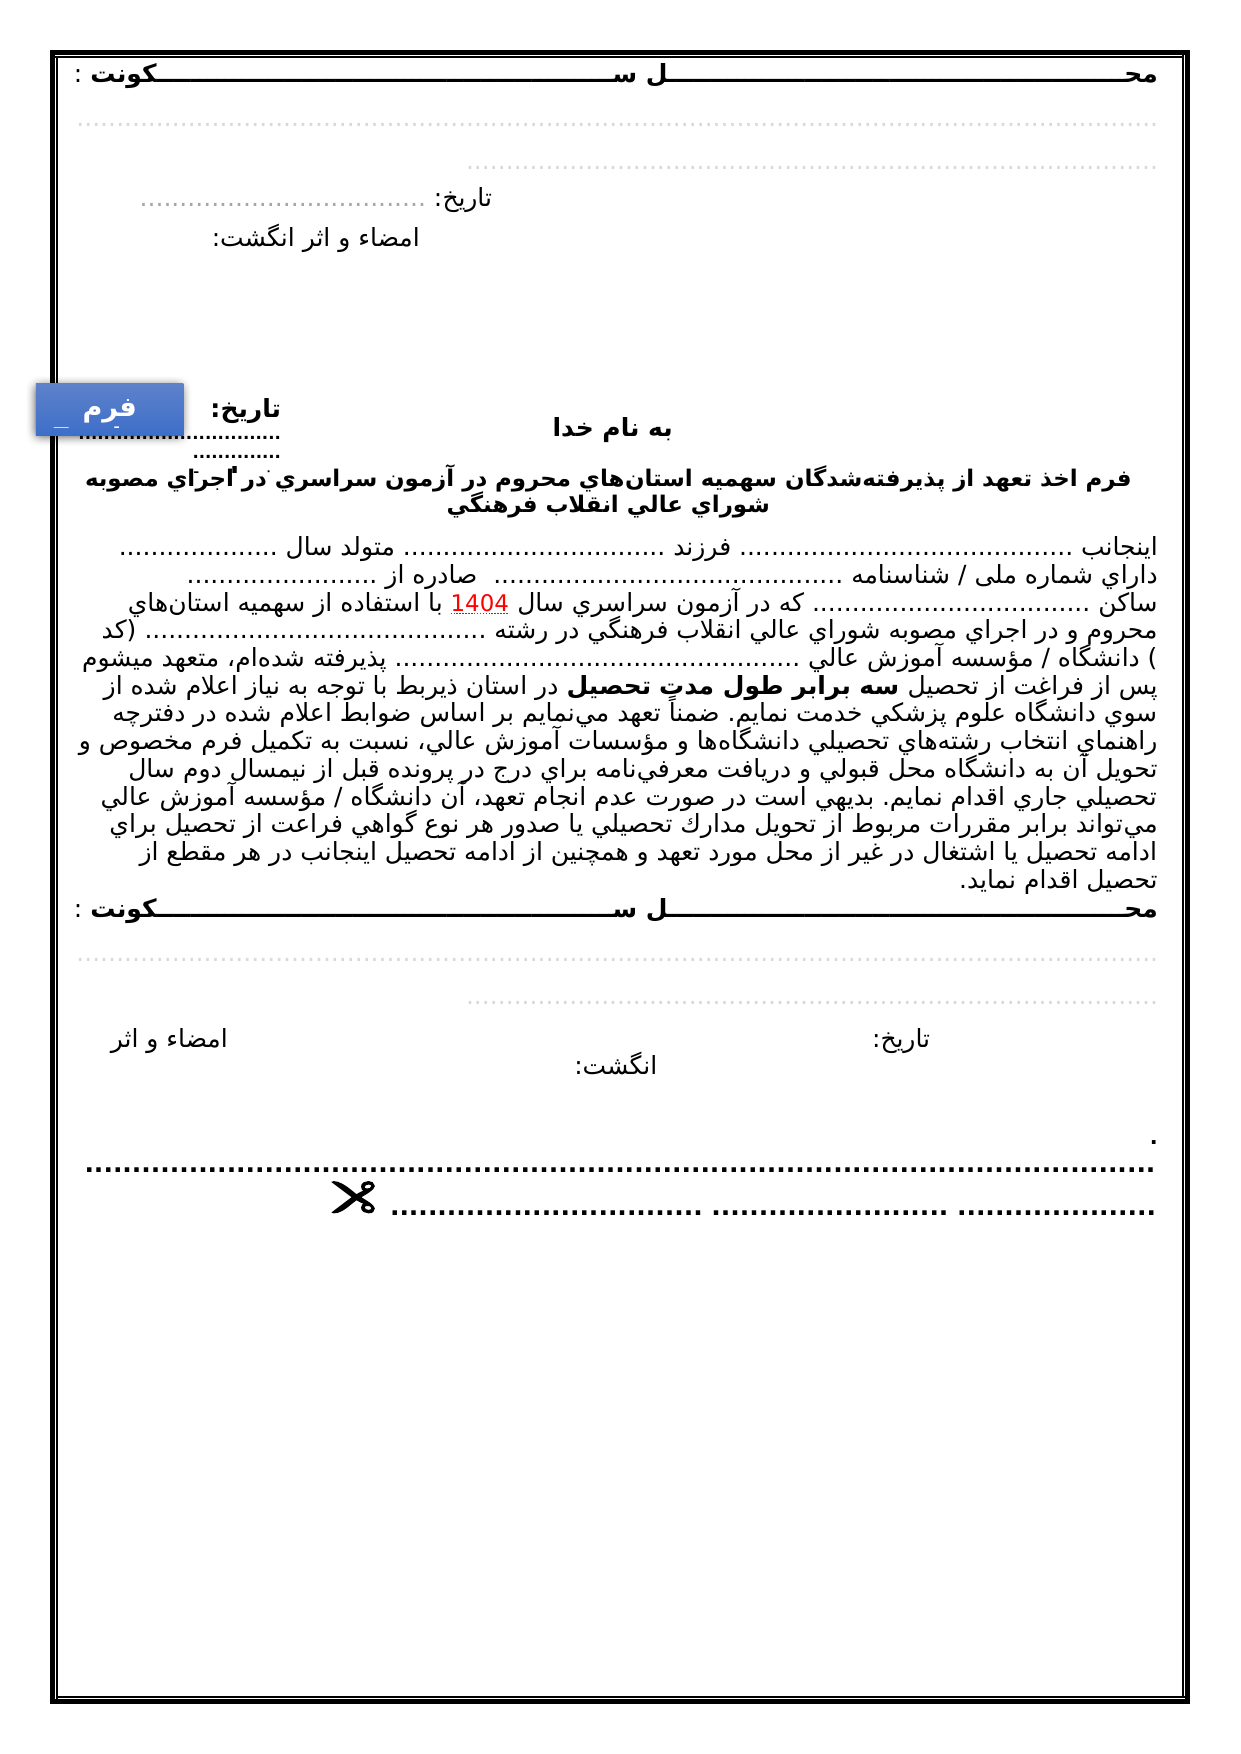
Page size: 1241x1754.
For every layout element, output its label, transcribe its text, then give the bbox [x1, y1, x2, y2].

text محل سكونت‌ : ............................................................................................................................................................................................................................... [74, 59, 1157, 176]
text تاريخ‌: .................................... [74, 190, 632, 210]
text محل سكونت‌ : ............................................................................................................................................................................................................................... [74, 894, 1157, 1011]
text . ...................................................................................................................................... ......................... ................................. [81, 1125, 1157, 1226]
text اينجانب .......................................... فرزند ................................. متولد سال .................... داراي شماره ملی / ‌شناسنامه ............................................ صادره از ........................ ساكن ................................... كه ‌در آزمون‌ سراسري ‌سال 1404 با استفاده ‌از سهميه استان‌هاي ‌محروم و در اجراي مصوبه شوراي عالي انقلاب فرهنگي در رشته ........................................... (كد ) دانشگاه / مؤسسه آموزش عالي ................................................... پذيرفته شده‌ام، متعهد ميشوم پس از فراغت از تحصيل سه برابر طول مدت تحصيل در استان ذيربط با توجه به نياز اعلام شده از سوي دانشگاه علوم پزشكي خدمت نمايم. ضمناً تعهد مي‌نمايم بر اساس ضوابط اعلام شده در دفترچه راهنماي انتخاب رشته‌هاي ‌تحصيلي دانشگاه‌ها و مؤسسات آموزش عالي، نسبت به تكميل فرم مخصوص و تحويل آن به دانشگاه محل قبولي و دريافت معرفي‌نامه براي درج در پرونده قبل از نيمسال دوم سال تحصيلي جاري اقدام نمايم. بديهي است در صورت عدم انجام تعهد، آن دانشگاه / مؤسسه آموزش عالي مي‌تواند برابر مقررات مربوط از تحويل مدارك تحصيلي یا صدور هر نوع گواهي فراعت از تحصيل براي ادامه تحصيل یا اشتغال در غير از محل مورد تعهد و همچنين از ادامه تحصيل اينجانب در هر مقطع از تحصيل اقدام نمايد. [74, 534, 1157, 894]
text شوراي عالي انقلاب فرهنگي [59, 491, 1157, 518]
text امضاء و اثر انگشت: [74, 230, 557, 250]
text به نام‌ خدا [187, 417, 1157, 441]
text تاريخ: امضاء و اثر انگشت: [74, 1025, 1157, 1081]
text فرم اخذ تعهد از پذيرفته‌‌شدگان سهميه استان‌هاي محروم در آزمون سراسري در اجراي مصوبه [59, 465, 1157, 491]
